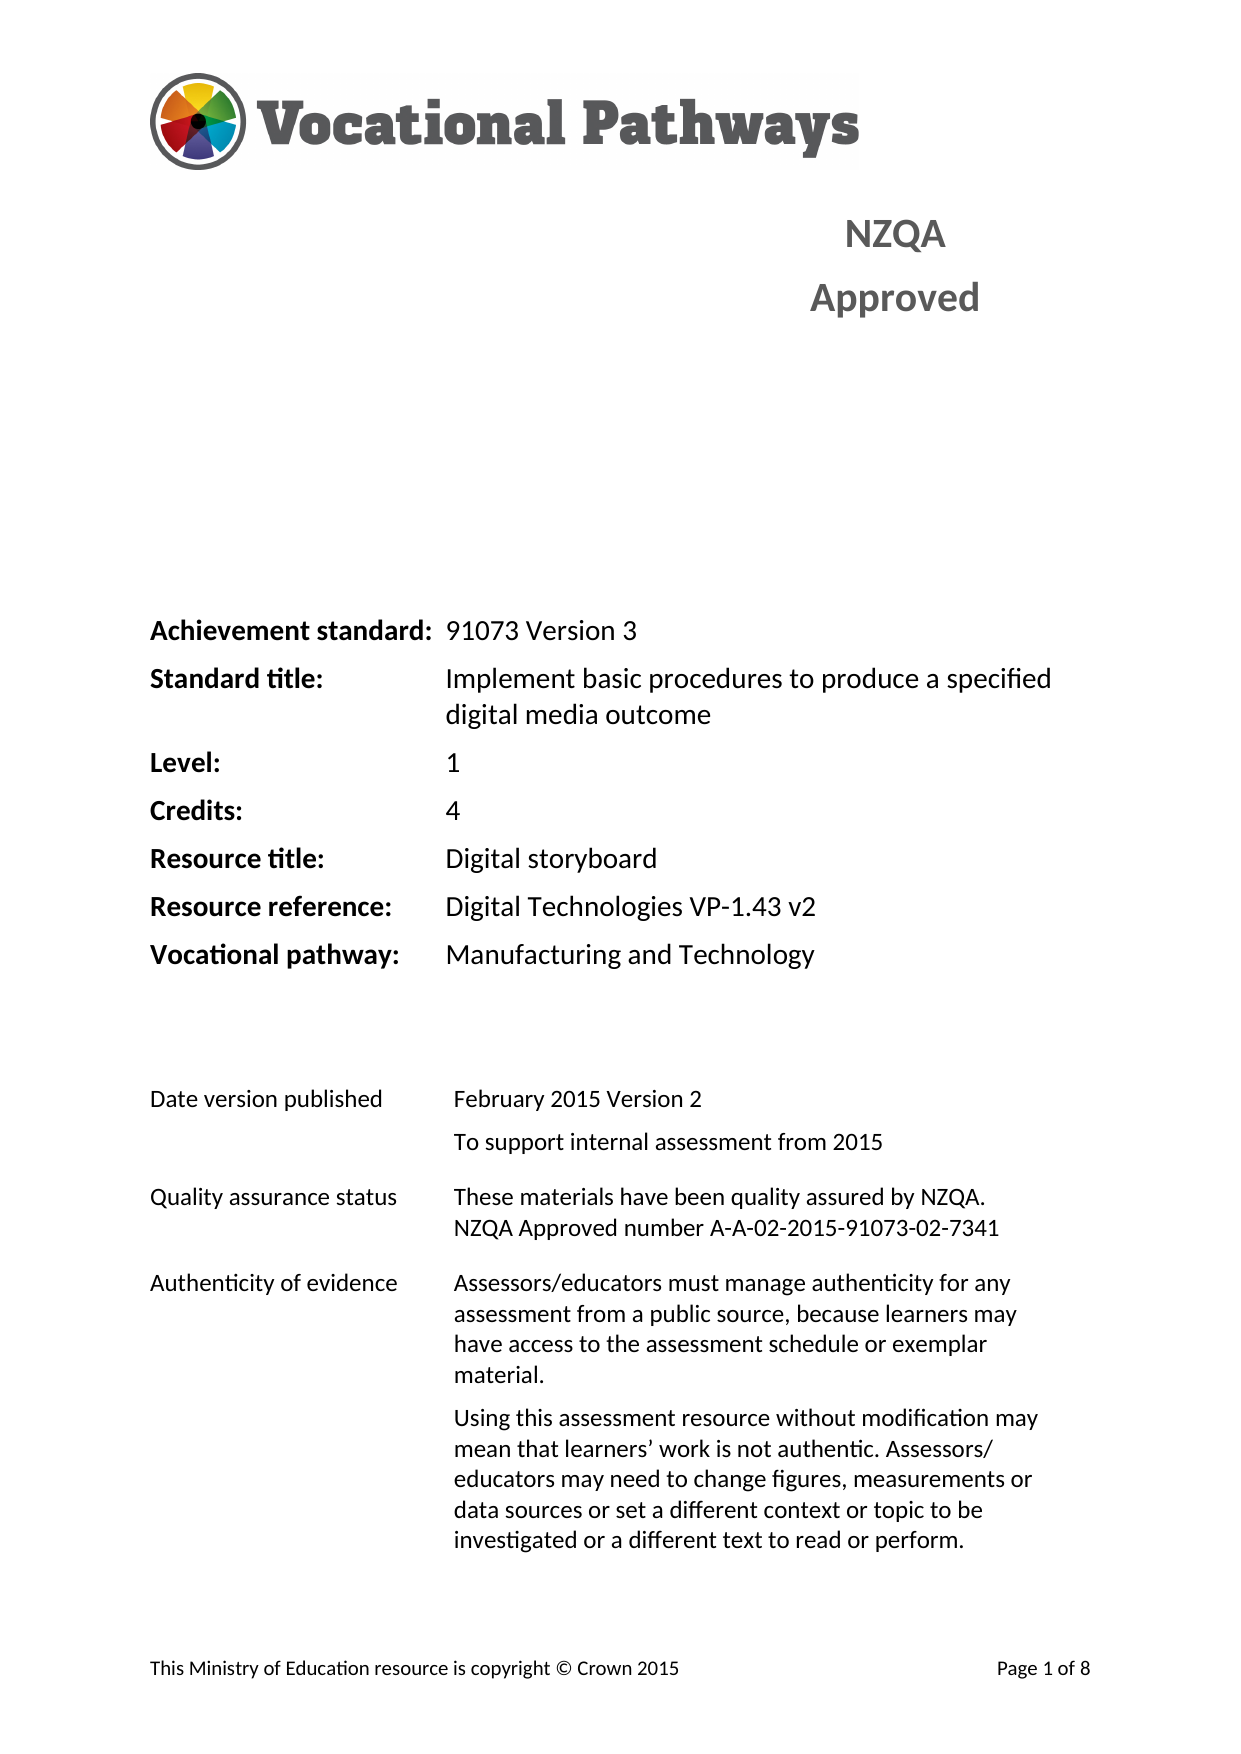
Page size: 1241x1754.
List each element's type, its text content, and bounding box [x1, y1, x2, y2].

table_header Date version published [139, 1071, 442, 1169]
text Standard title: Implement basic procedures to produce a specified digital media outcome [150, 660, 1090, 731]
text Achievement standard: 91073 Version 3 [150, 612, 1090, 648]
text Vocational pathway: Manufacturing and Technology [150, 936, 1090, 972]
table_cell These materials have been quality assured by NZQA. NZQA Approved number A-A-02-2015-91073-02-7341 [443, 1169, 1079, 1255]
table_cell Authenticity of evidence [139, 1255, 442, 1567]
text Resource title: Digital storyboard [150, 840, 1090, 876]
picture [150, 73, 859, 170]
table_header February 2015 Version 2 To support internal assessment from 2015 [443, 1071, 1079, 1169]
text Credits: 4 [150, 792, 1090, 828]
table_cell Assessors/educators must manage authenticity for any assessment from a public source, because learners may have access to the assessment schedule or exemplar material. Using this assessment resource without modification may mean that learners’ work is not authentic. Assessors/ educators may need to change figures, measurements or data sources or set a different context or topic to be investigated or a different text to read or perform. [443, 1255, 1079, 1567]
table_cell Quality assurance status [139, 1169, 442, 1255]
text Level: 1 [150, 744, 1090, 779]
text Resource reference: Digital Technologies VP-1.43 v2 [150, 888, 1090, 924]
